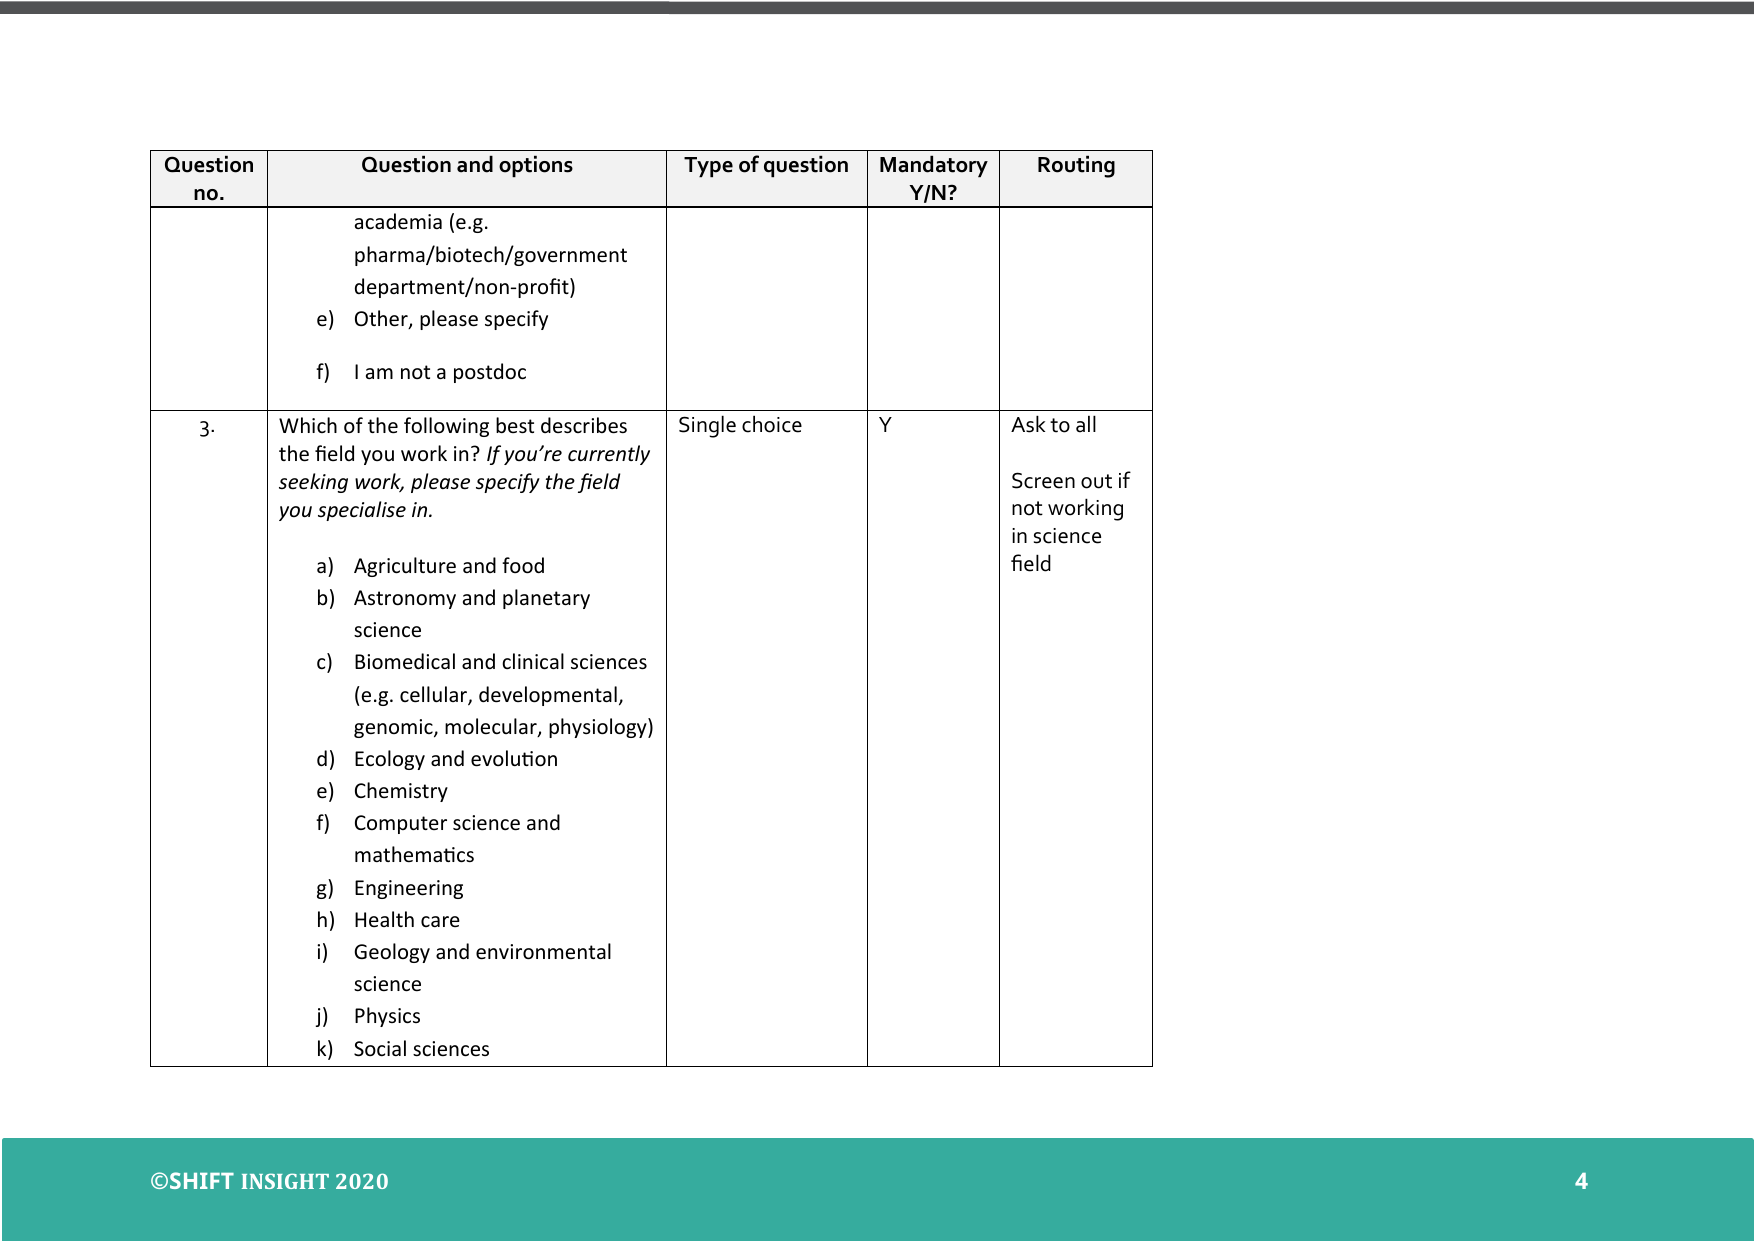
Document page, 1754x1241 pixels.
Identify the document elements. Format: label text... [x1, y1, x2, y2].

table_header Mandatory Y/N? [868, 151, 999, 206]
table_cell [151, 411, 267, 1066]
table_cell [151, 208, 267, 410]
table_header Type of question [667, 151, 867, 206]
table_header Question and options [268, 151, 666, 206]
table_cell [1000, 208, 1152, 410]
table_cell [268, 411, 666, 1066]
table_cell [268, 208, 666, 410]
table_cell Y [868, 411, 999, 1066]
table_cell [667, 208, 867, 410]
table_header Routing [1000, 151, 1152, 206]
table_cell Y [868, 208, 999, 410]
table_header Question no. [151, 151, 267, 206]
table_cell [1000, 411, 1152, 1066]
table_cell Single choice [667, 411, 867, 1066]
